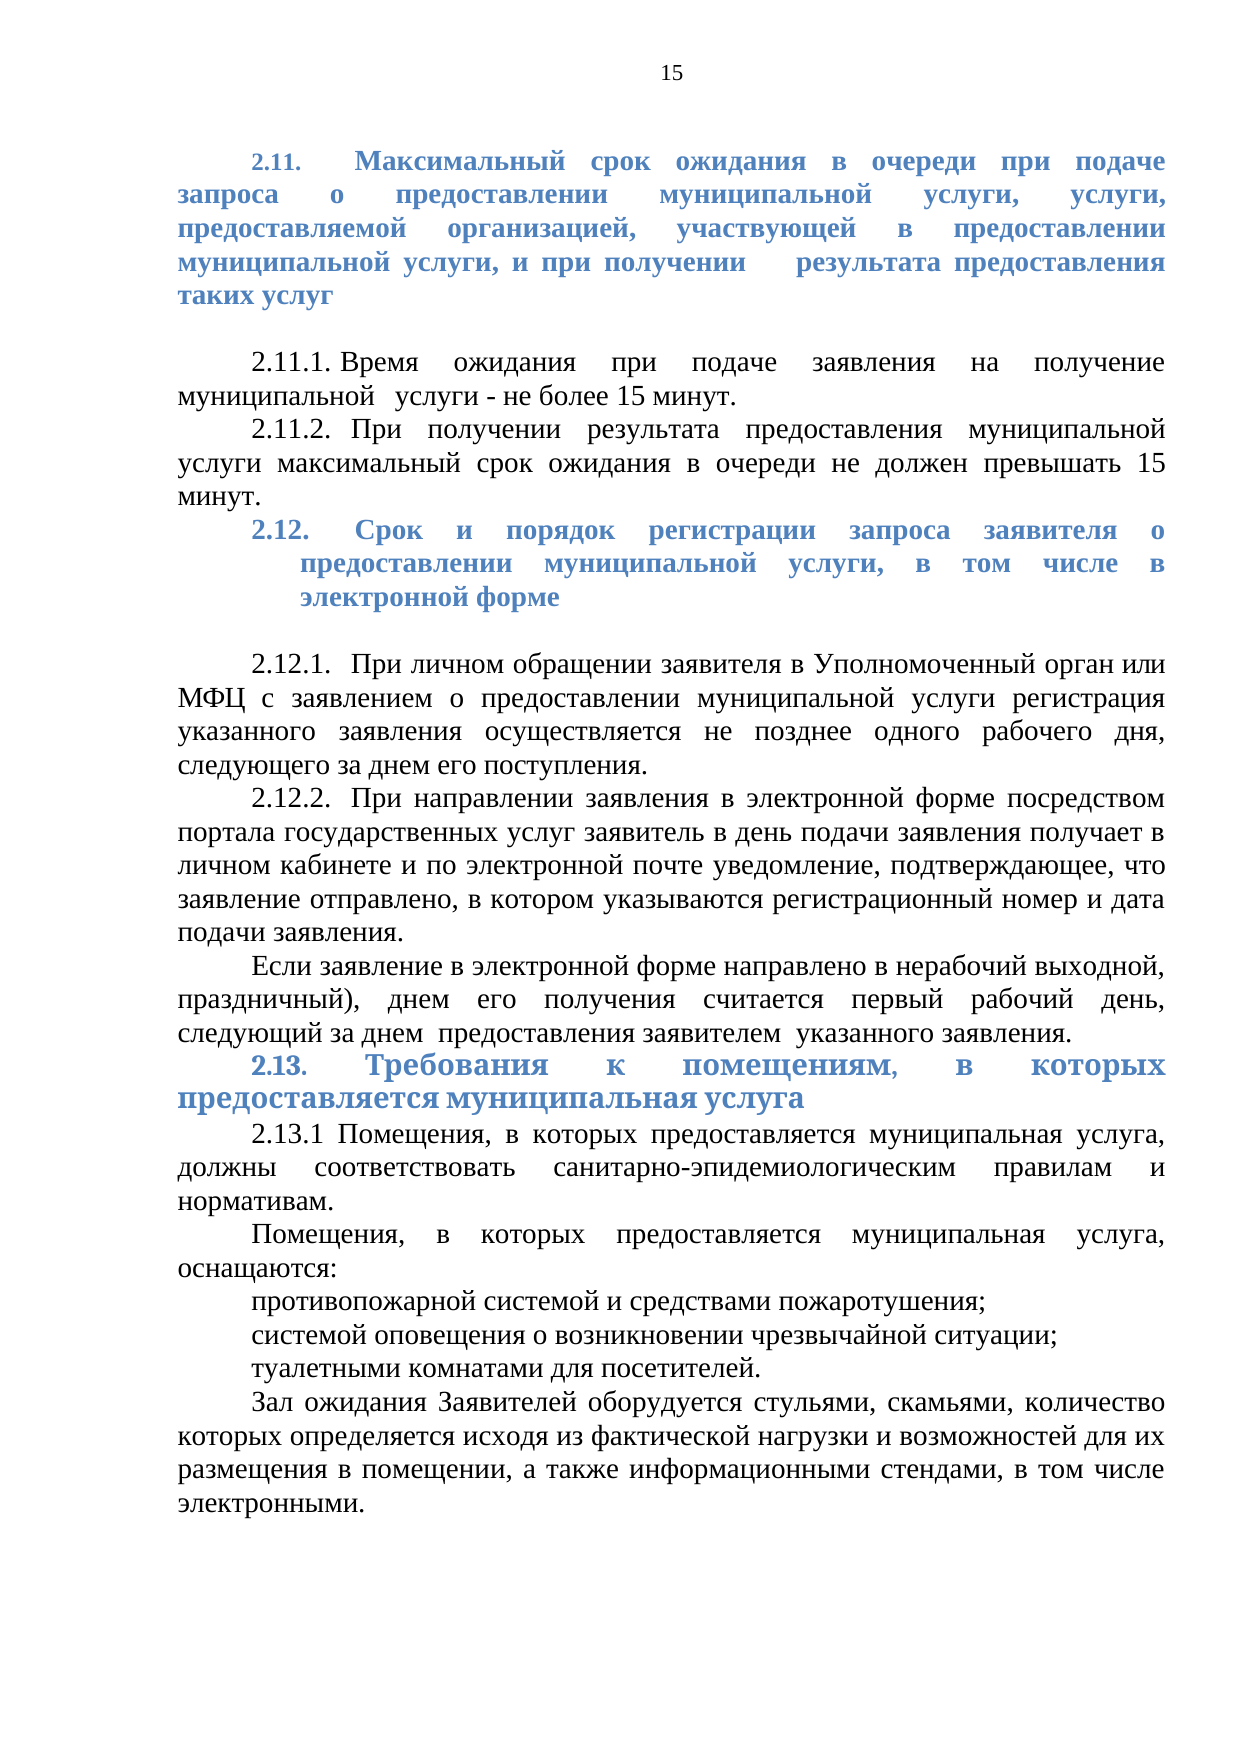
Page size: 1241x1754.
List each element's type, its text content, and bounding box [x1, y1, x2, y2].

text туалетными комнатами для посетителей. [177, 1351, 1166, 1384]
list Если заявление в электронной форме направлено в нерабочий выходной, праздничный), днем его получения считается первый рабочий день, следующий за днем предоставления заявителем указанного заявления. [177, 948, 1166, 1049]
subtitle 2.13. Требования к помещениям, в которых предоставляется муниципальная услуга [177, 1049, 1166, 1116]
text 2.13.1 Помещения, в которых предоставляется муниципальная услуга, должны соответствовать санитарно-эпидемиологическим правилам и нормативам. [177, 1116, 1166, 1216]
subtitle Максимальный срок ожидания в очереди при подаче запроса о предоставлении муниципальной услуги, услуги, предоставляемой организацией, участвующей в предоставлении муниципальной услуги, и при получении результата предоставления таких услуг [177, 143, 1166, 311]
subtitle Срок и порядок регистрации запроса заявителя о предоставлении муниципальной услуги, в том числе в электронной форме [251, 512, 1166, 613]
list При личном обращении заявителя в Уполномоченный орган или МФЦ с заявлением о предоставлении муниципальной услуги регистрация указанного заявления осуществляется не позднее одного рабочего дня, следующего за днем его поступления. [177, 646, 1166, 780]
text противопожарной системой и средствами пожаротушения; [177, 1283, 1166, 1317]
text Помещения, в которых предоставляется муниципальная услуга, оснащаются: [177, 1216, 1166, 1283]
list При направлении заявления в электронной форме посредством портала государственных услуг заявитель в день подачи заявления получает в личном кабинете и по электронной почте уведомление, подтверждающее, что заявление отправлено, в котором указываются регистрационный номер и дата подачи заявления. [177, 780, 1166, 948]
list Время ожидания при подаче заявления на получение муниципальной услуги - не более 15 минут. [177, 344, 1166, 411]
text системой оповещения о возникновении чрезвычайной ситуации; [177, 1317, 1166, 1351]
text Зал ожидания Заявителей оборудуется стульями, скамьями, количество которых определяется исходя из фактической нагрузки и возможностей для их размещения в помещении, а также информационными стендами, в том числе электронными. [177, 1384, 1166, 1518]
list При получении результата предоставления муниципальной услуги максимальный срок ожидания в очереди не должен превышать 15 минут. [177, 411, 1166, 512]
